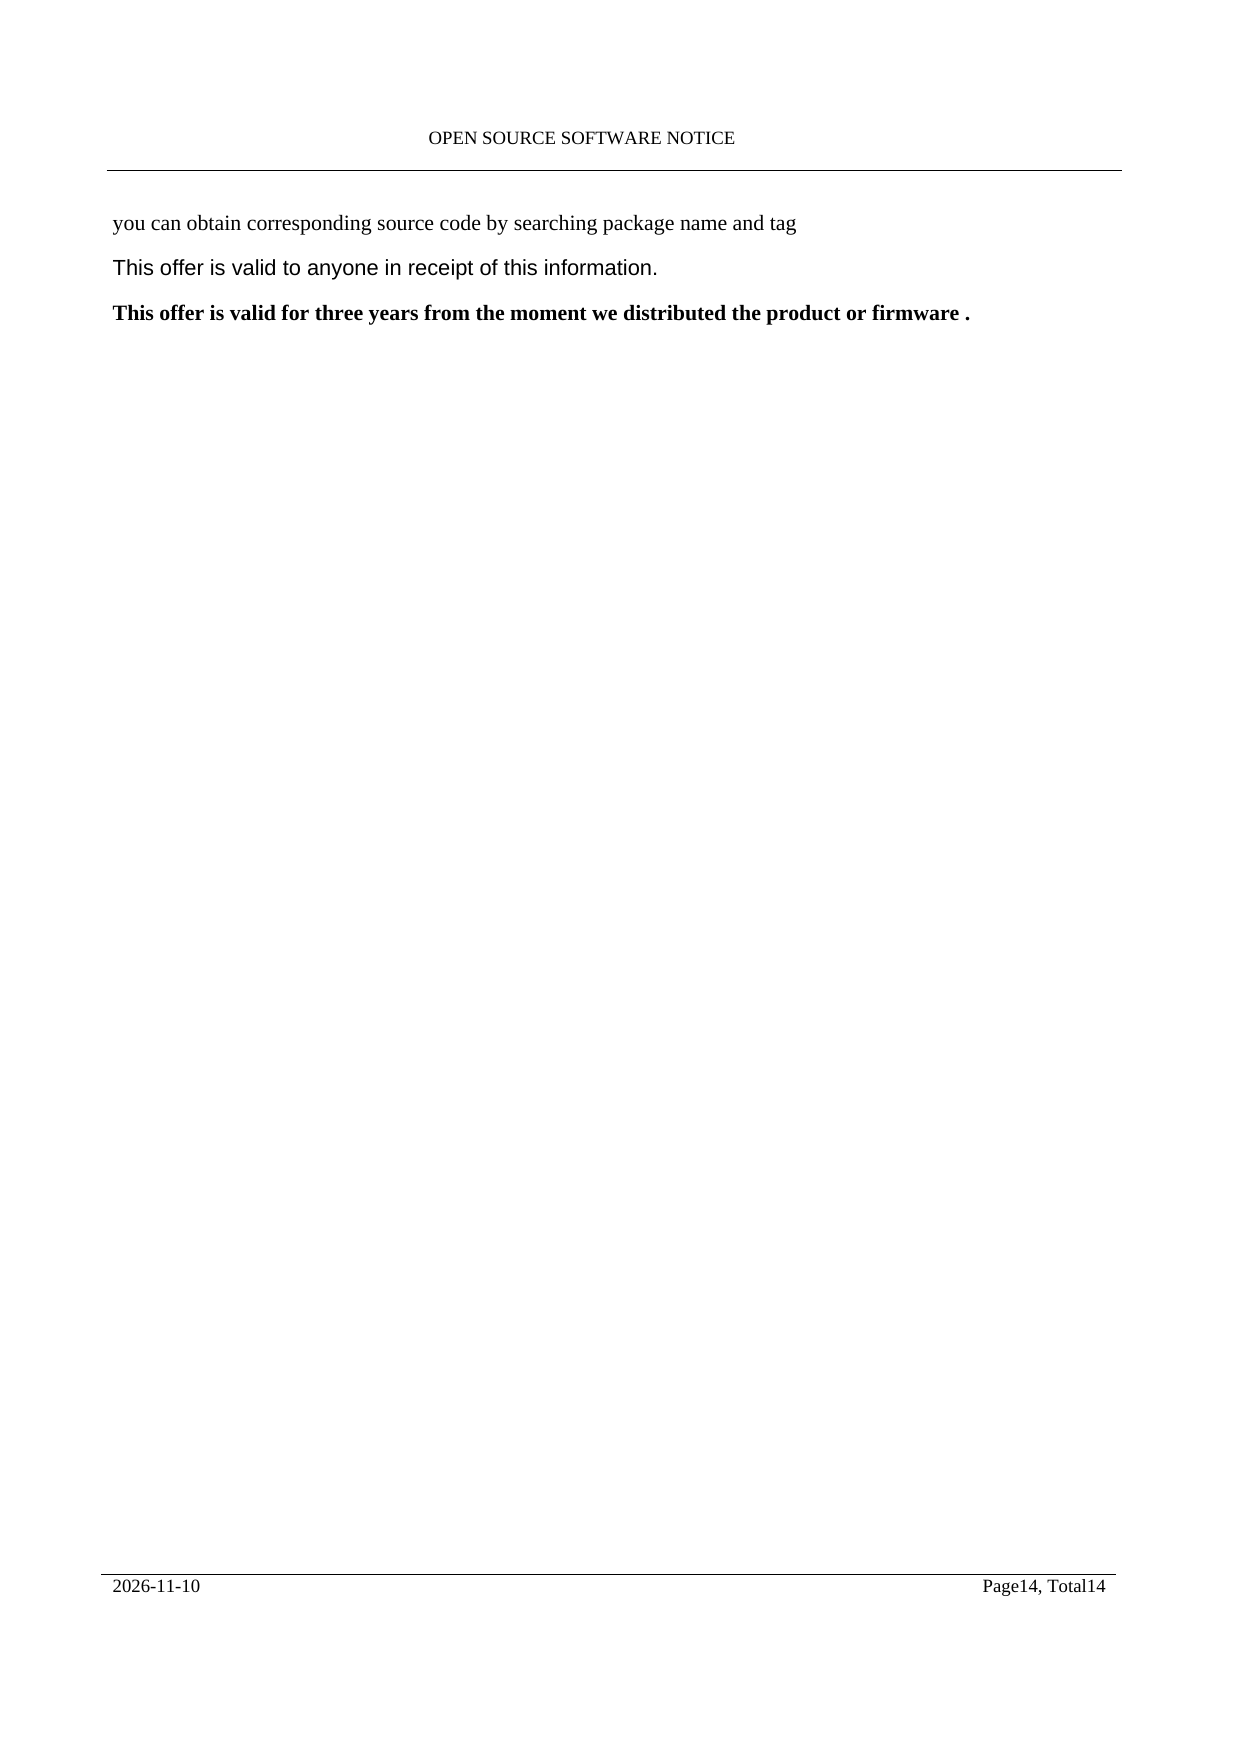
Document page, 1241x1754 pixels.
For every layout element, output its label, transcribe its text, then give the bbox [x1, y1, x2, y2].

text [112, 206, 1128, 239]
text This offer is valid to anyone in receipt of this information. [112, 251, 1128, 284]
text This offer is valid for three years from the moment we distributed the product or firmware . [112, 297, 1128, 329]
